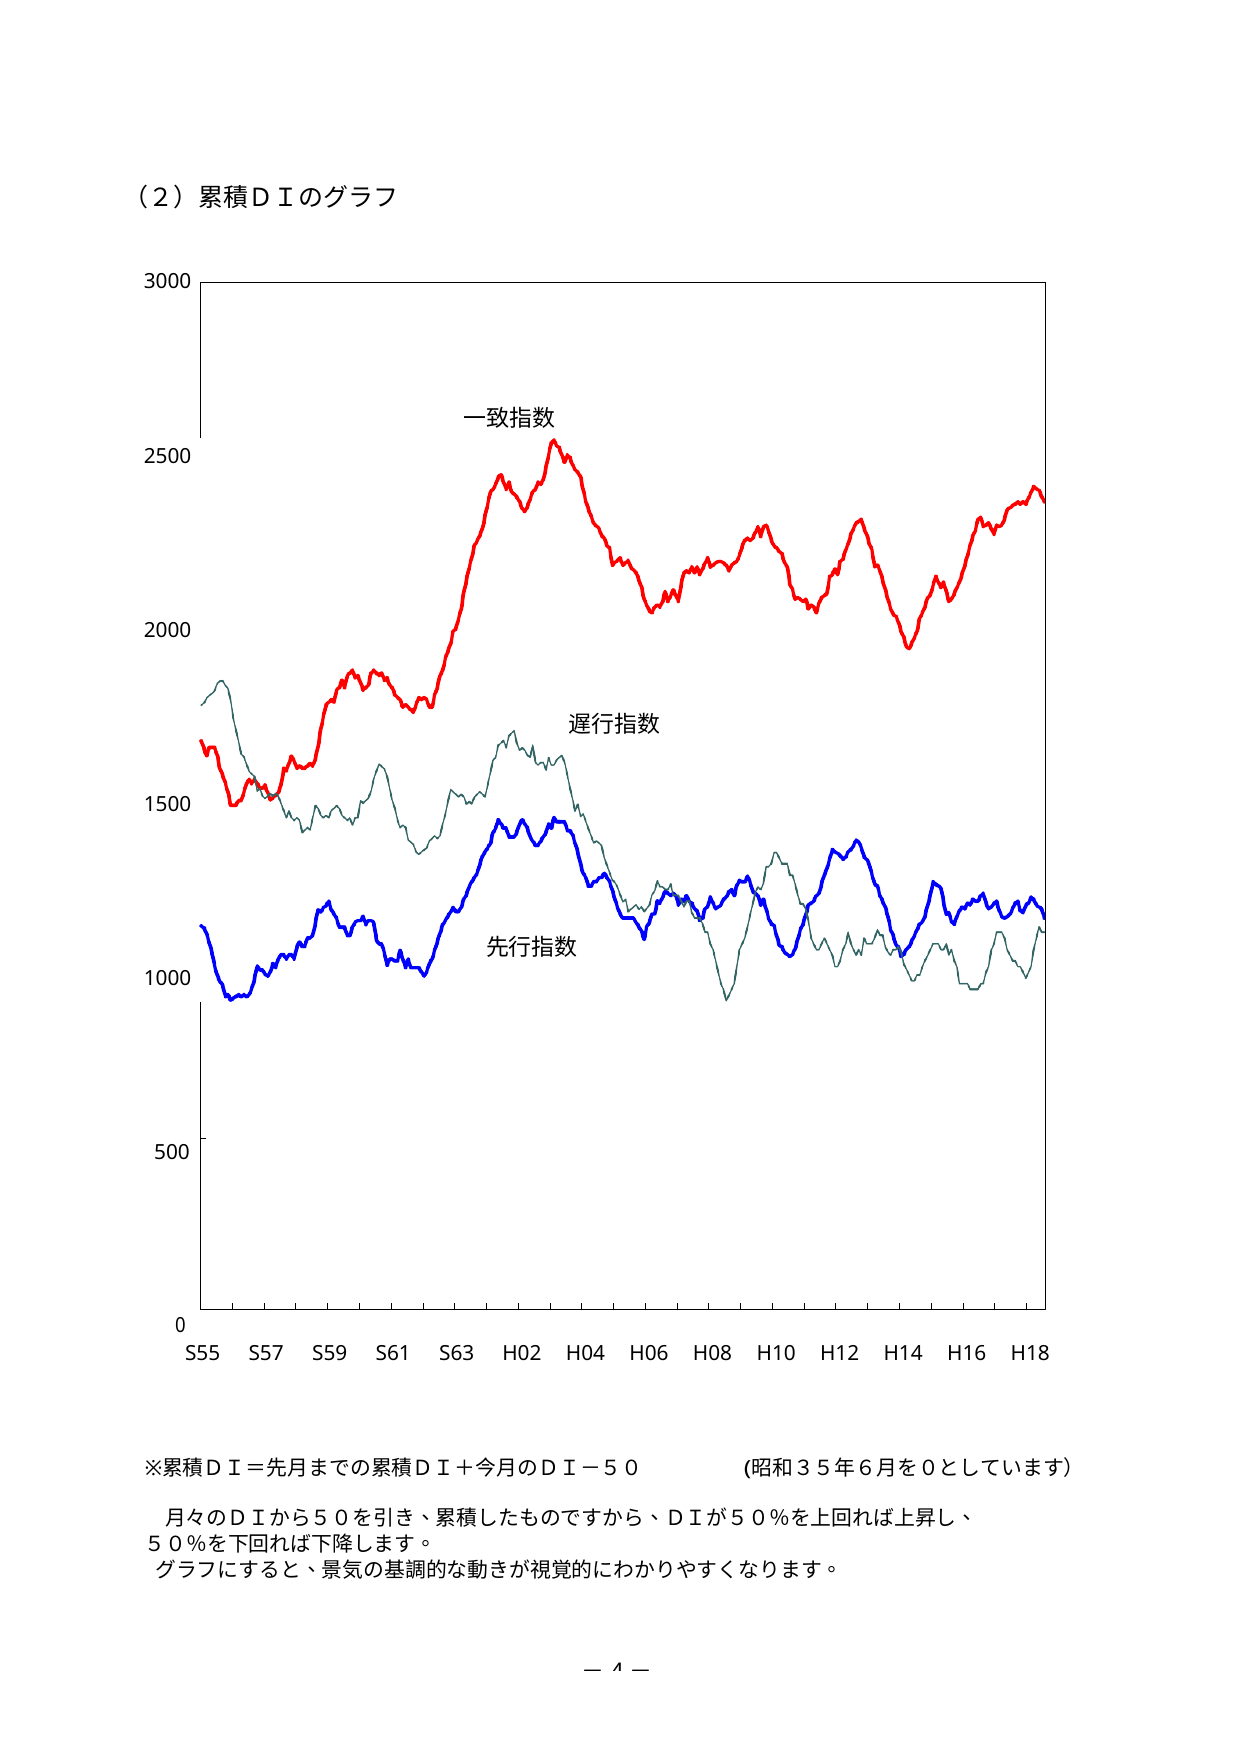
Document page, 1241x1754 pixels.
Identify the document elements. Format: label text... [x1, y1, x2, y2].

text グラフにすると、景気の基調的な動きが視覚的にわかりやすくなります。 [155, 1557, 1142, 1583]
picture [199, 469, 1045, 615]
text 2500 [143, 441, 1142, 469]
text ※累積ＤＩ＝先月までの累積ＤＩ＋今月のＤＩ－５０ (昭和３５年６月を０としています） [144, 1453, 1142, 1481]
text 500 [154, 1137, 1142, 1166]
text S55 S57 S59 S61 S63 H02 H04 H06 H08 H10 H12 H14 H16 H18 [185, 1338, 1142, 1365]
text 2000 [143, 615, 1142, 643]
text ５０％を下回れば下降します。 [144, 1531, 1142, 1557]
picture [199, 817, 1045, 963]
picture [199, 991, 1045, 1002]
text 3000 [143, 267, 1142, 295]
text 1500 [143, 789, 1142, 817]
text 0 [175, 1311, 1142, 1338]
subtitle （２）累積ＤＩのグラフ [123, 180, 1142, 214]
text 月々のＤＩから５０を引き、累積したものですから、ＤＩが５０％を上回れば上昇し、 [165, 1504, 1142, 1531]
picture [199, 643, 1045, 789]
text 1000 [143, 963, 1142, 991]
